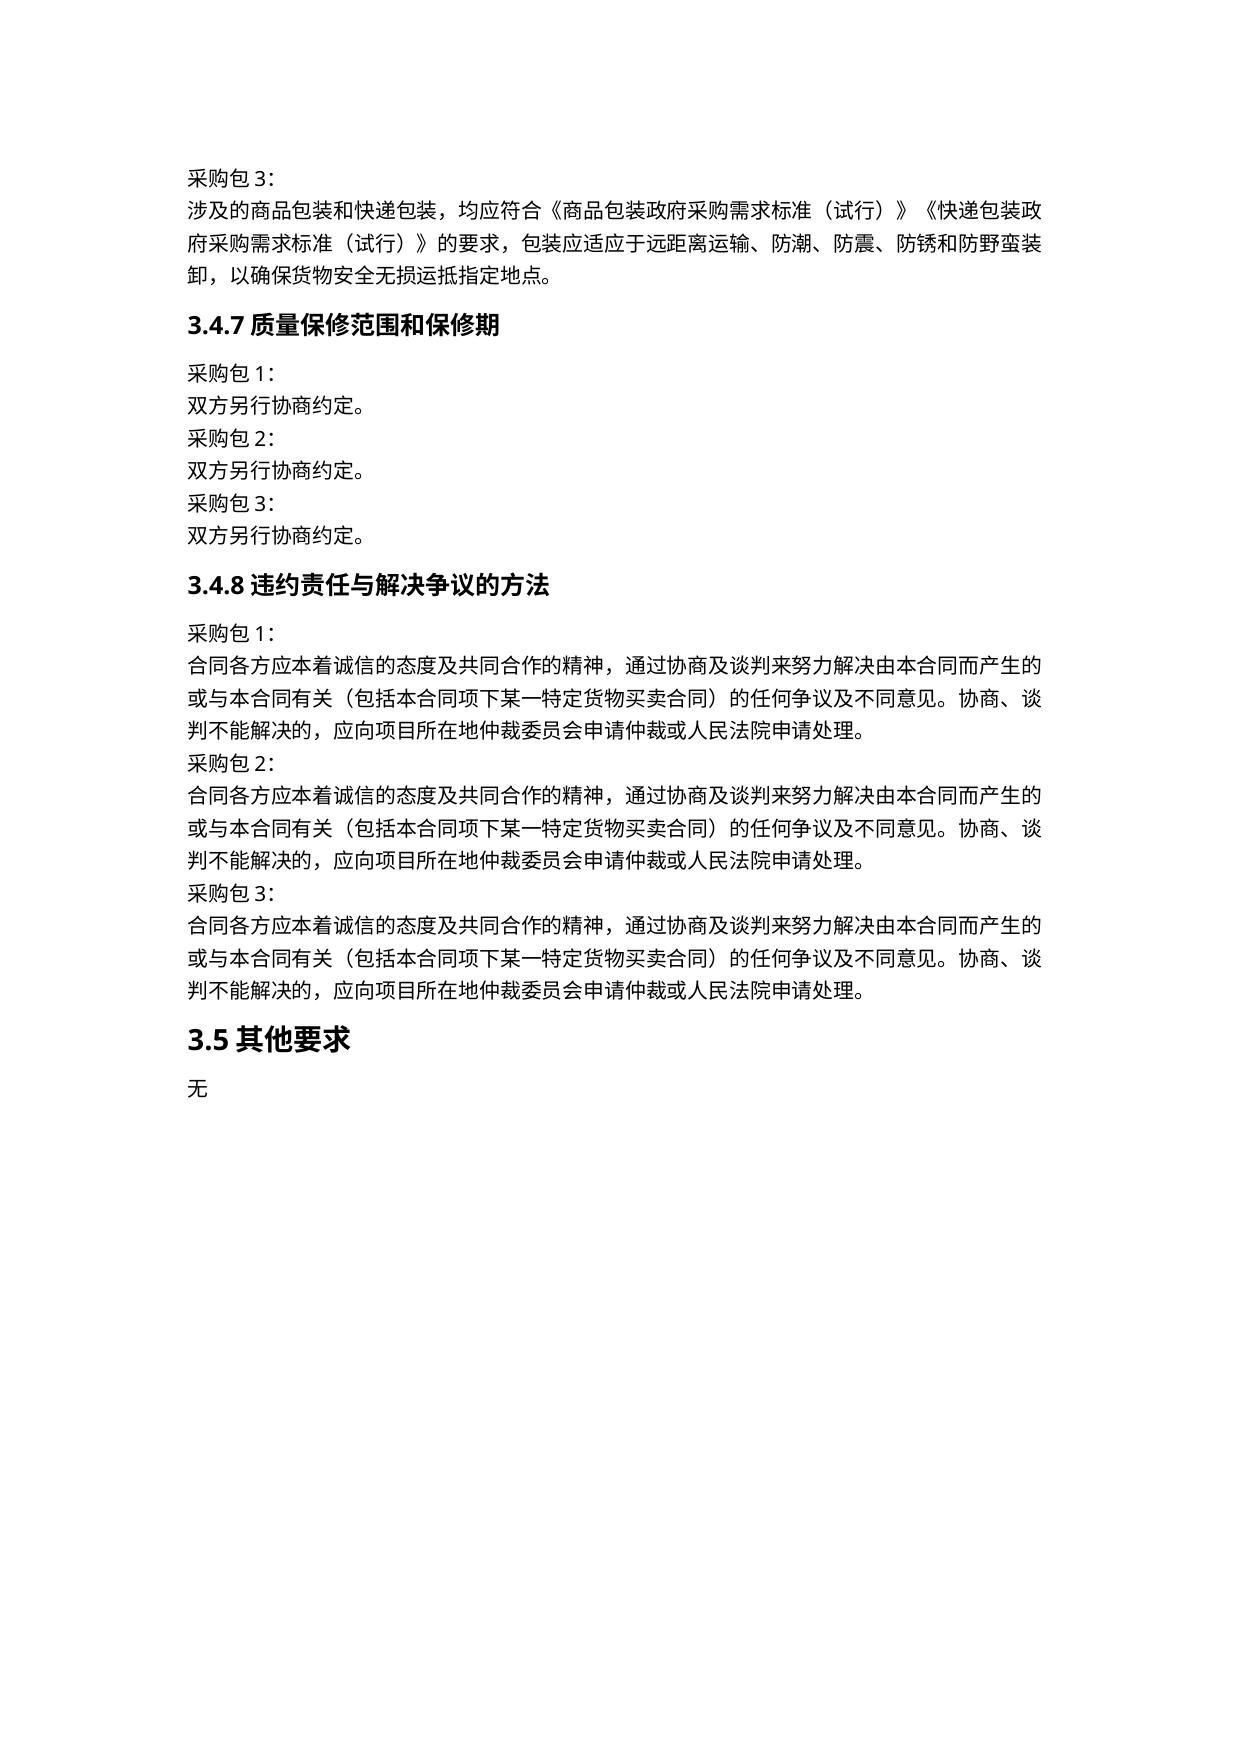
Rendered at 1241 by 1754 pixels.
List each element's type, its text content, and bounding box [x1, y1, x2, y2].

text 采购包2： [187, 422, 1053, 454]
text 采购包2： [187, 747, 1053, 779]
text 采购包3： [187, 877, 1053, 909]
text 采购包3： [187, 487, 1053, 519]
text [187, 194, 1053, 292]
text 合同各方应本着诚信的态度及共同合作的精神，通过协商及谈判来努力解决由本合同而产生的或与本合同有关（包括本合同项下某一特定货物买卖合同）的任何争议及不同意见。协商、谈判不能解决的，应向项目所在地仲裁委员会申请仲裁或人民法院申请处理。 [187, 909, 1053, 1007]
text 双方另行协商约定。 [187, 519, 1053, 552]
text 采购包1： [187, 617, 1053, 649]
text 无 [187, 1072, 1053, 1104]
text 3.4.7质量保修范围和保修期 [187, 292, 1053, 357]
text 3.4.8违约责任与解决争议的方法 [187, 552, 1053, 617]
text 合同各方应本着诚信的态度及共同合作的精神，通过协商及谈判来努力解决由本合同而产生的或与本合同有关（包括本合同项下某一特定货物买卖合同）的任何争议及不同意见。协商、谈判不能解决的，应向项目所在地仲裁委员会申请仲裁或人民法院申请处理。 [187, 779, 1053, 877]
text 双方另行协商约定。 [187, 389, 1053, 422]
text 采购包3： [187, 162, 1053, 194]
text 采购包1： [187, 357, 1053, 389]
text 3.5其他要求 [187, 1007, 1053, 1072]
text 合同各方应本着诚信的态度及共同合作的精神，通过协商及谈判来努力解决由本合同而产生的或与本合同有关（包括本合同项下某一特定货物买卖合同）的任何争议及不同意见。协商、谈判不能解决的，应向项目所在地仲裁委员会申请仲裁或人民法院申请处理。 [187, 649, 1053, 747]
text 双方另行协商约定。 [187, 454, 1053, 487]
